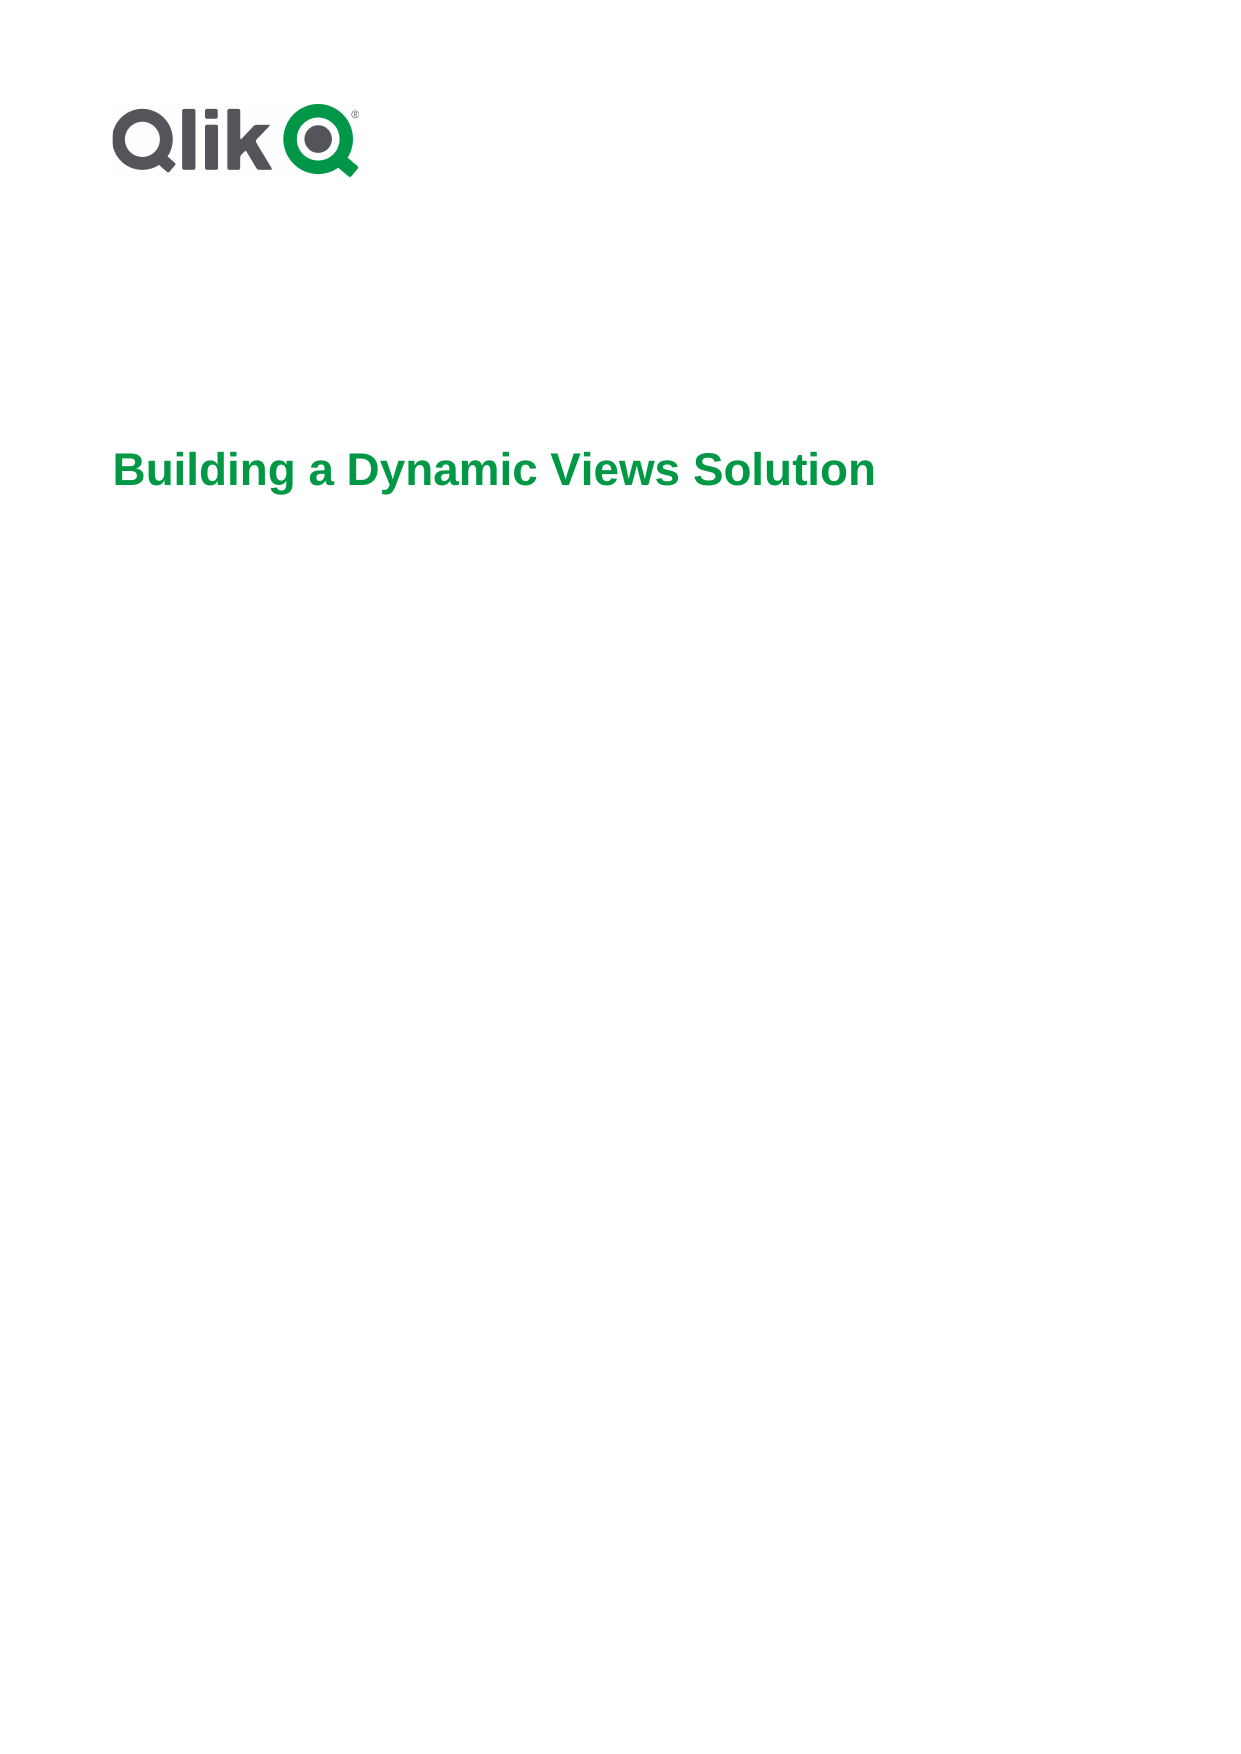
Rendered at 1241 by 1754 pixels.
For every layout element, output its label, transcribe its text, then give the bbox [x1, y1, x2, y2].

picture [112, 104, 359, 177]
text Building a Dynamic Views Solution [112, 284, 1128, 495]
